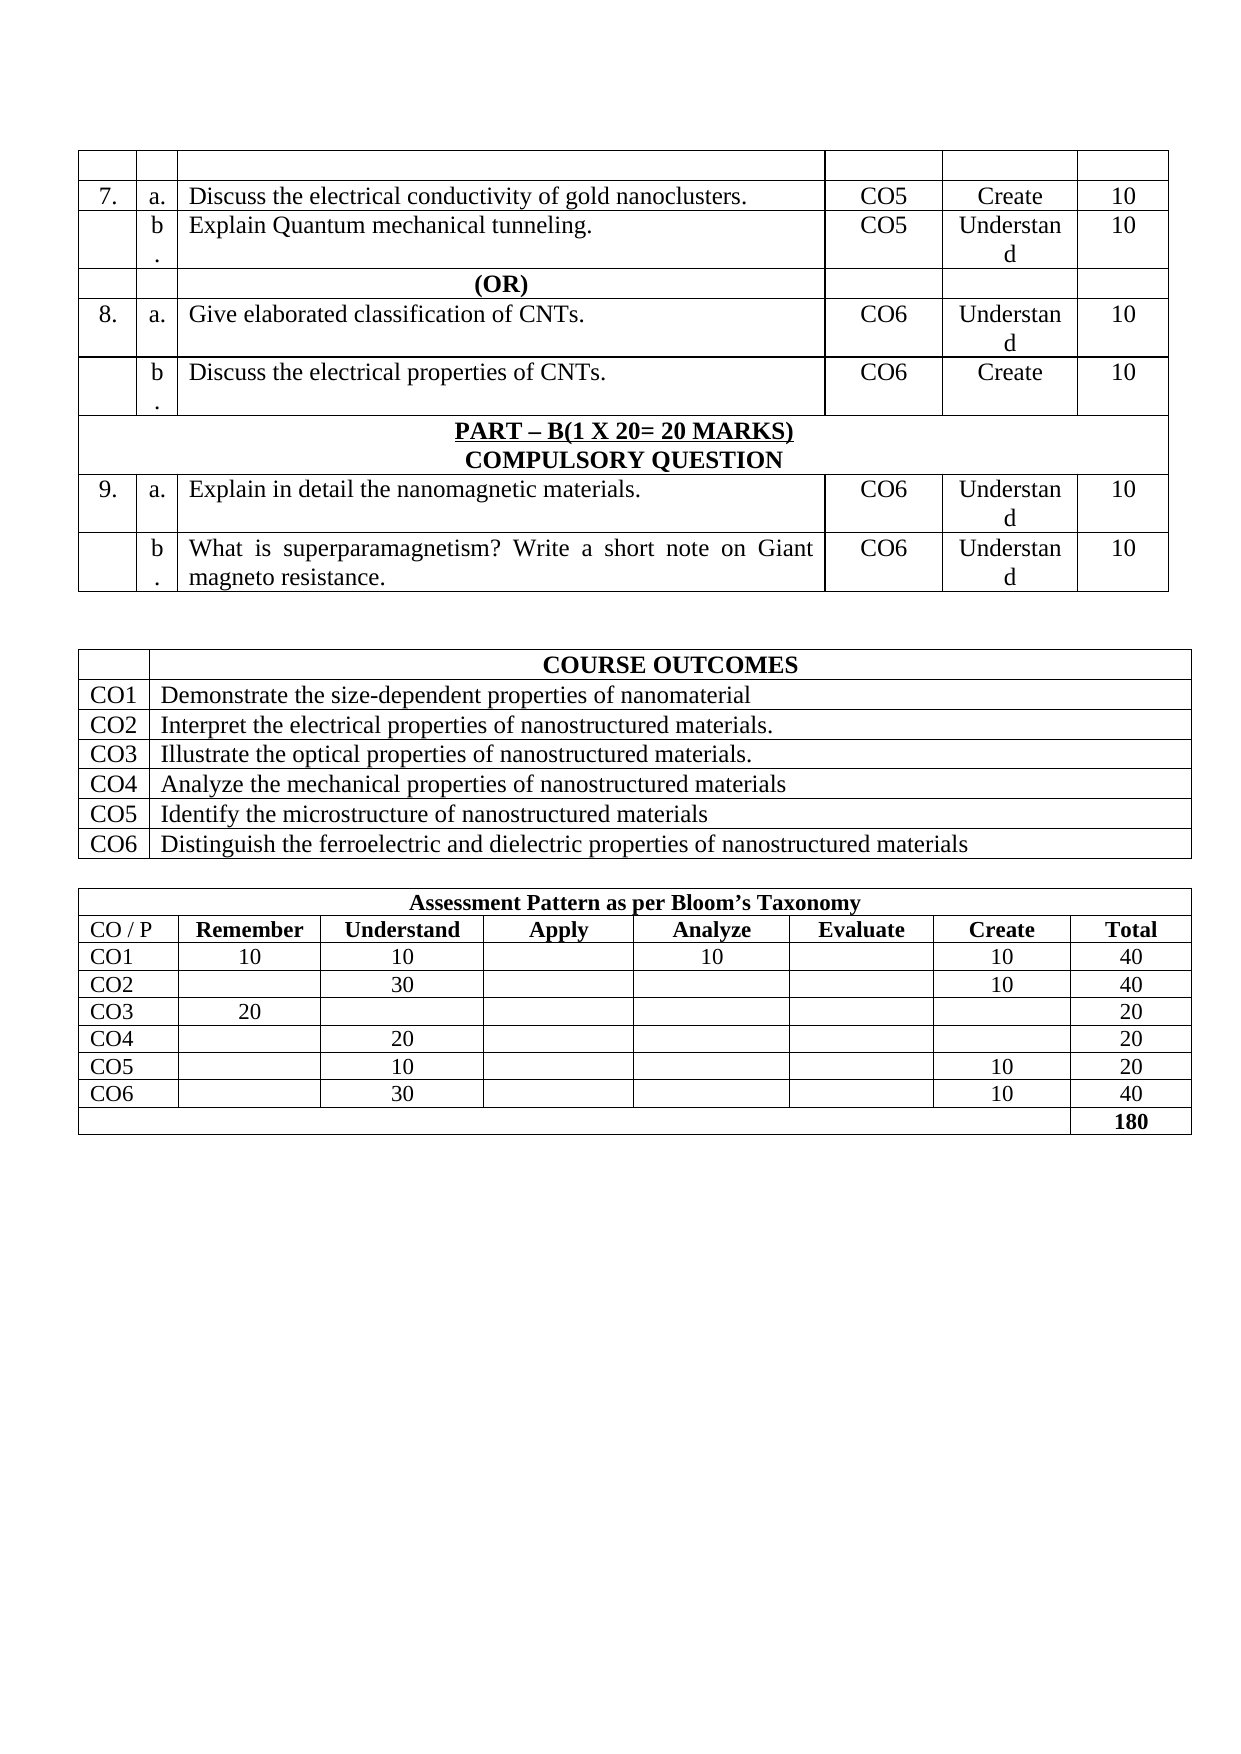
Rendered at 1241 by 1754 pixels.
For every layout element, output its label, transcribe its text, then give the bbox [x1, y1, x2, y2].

table_cell CO6 [826, 358, 942, 415]
table_cell 20 [1071, 998, 1191, 1024]
table_cell CO6 [826, 475, 942, 532]
table_cell [790, 943, 933, 970]
table_cell (OR) [178, 269, 824, 298]
table_cell [790, 1026, 933, 1052]
table_cell 40 [1071, 943, 1191, 970]
table_cell [790, 998, 933, 1024]
table_cell [484, 1080, 633, 1107]
table_cell Analyze [634, 916, 789, 942]
table_cell Understand [943, 299, 1077, 356]
table_cell [321, 998, 483, 1024]
table_cell [790, 1053, 933, 1079]
table_cell Illustrate the optical properties of nanostructured materials. [150, 740, 1191, 768]
table_cell Create [943, 358, 1077, 415]
table_cell [634, 971, 789, 997]
table_cell Understand [321, 916, 483, 942]
table_cell [484, 998, 633, 1024]
table_cell [178, 151, 824, 180]
table_cell 10 [634, 943, 789, 970]
table_cell CO5 [826, 181, 942, 209]
table_cell Discuss the electrical properties of CNTs. [178, 358, 824, 415]
table_cell 10 [321, 1053, 483, 1079]
table_cell a. [137, 299, 177, 356]
table_cell Interpret the electrical properties of nanostructured materials. [150, 710, 1191, 738]
table_cell Explain Quantum mechanical tunneling. [178, 211, 824, 268]
table_cell [790, 971, 933, 997]
table_cell [137, 269, 177, 298]
table_cell CO6 [826, 299, 942, 356]
table_cell CO1 [79, 680, 149, 709]
table_cell Identify the microstructure of nanostructured materials [150, 799, 1191, 828]
table_cell What is superparamagnetism? Write a short note on Giant magneto resistance. [178, 533, 824, 591]
table_cell 30 [321, 1080, 483, 1107]
table_cell 180 [1071, 1108, 1191, 1134]
table_cell 10 [1078, 475, 1168, 532]
table_cell Discuss the electrical conductivity of gold nanoclusters. [178, 181, 824, 209]
table_cell [137, 151, 177, 180]
table_cell CO3 [79, 740, 149, 768]
table_cell 7. [79, 181, 136, 209]
table_cell [826, 269, 942, 298]
table_cell [634, 1080, 789, 1107]
table_cell [934, 1026, 1070, 1052]
table_cell Understand [943, 211, 1077, 268]
table_cell 10 [934, 1080, 1070, 1107]
table_cell CO6 [826, 533, 942, 591]
table_cell [179, 1080, 320, 1107]
table_cell a. [137, 181, 177, 209]
table_cell 10 [1078, 533, 1168, 591]
table_cell 10 [934, 1053, 1070, 1079]
table_cell Explain in detail the nanomagnetic materials. [178, 475, 824, 532]
table_cell CO / P [79, 916, 178, 942]
table_cell [634, 998, 789, 1024]
table_cell [634, 1053, 789, 1079]
table_cell [943, 269, 1077, 298]
table_cell b. [137, 211, 177, 268]
table_cell [484, 1053, 633, 1079]
table_cell 10 [1078, 211, 1168, 268]
table_cell Apply [484, 916, 633, 942]
table_cell Create [943, 181, 1077, 209]
table_header Assessment Pattern as per Bloom’s Taxonomy [79, 889, 1191, 915]
table_header COURSE OUTCOMES [150, 650, 1191, 679]
table_cell 10 [179, 943, 320, 970]
table_cell 20 [321, 1026, 483, 1052]
table_cell [179, 971, 320, 997]
table_header [79, 650, 149, 679]
table_cell [484, 971, 633, 997]
table_cell [934, 998, 1070, 1024]
table_cell 20 [1071, 1026, 1191, 1052]
table_cell Total [1071, 916, 1191, 942]
table_cell 10 [1078, 358, 1168, 415]
table_cell Evaluate [790, 916, 933, 942]
table_cell [79, 1108, 1070, 1134]
table_cell [79, 151, 136, 180]
table_cell Understand [943, 475, 1077, 532]
table_cell b. [137, 533, 177, 591]
table_cell b. [137, 358, 177, 415]
table_cell 10 [1078, 299, 1168, 356]
table_cell CO4 [79, 769, 149, 798]
table_cell Give elaborated classification of CNTs. [178, 299, 824, 356]
table_cell [179, 1053, 320, 1079]
table_cell CO2 [79, 710, 149, 738]
table_cell [943, 151, 1077, 180]
table_cell CO2 [79, 971, 178, 997]
table_cell CO3 [79, 998, 178, 1024]
table_cell Distinguish the ferroelectric and dielectric properties of nanostructured materials [150, 829, 1191, 858]
table_cell Create [934, 916, 1070, 942]
table_cell [79, 269, 136, 298]
table_cell [484, 943, 633, 970]
table_cell Remember [179, 916, 320, 942]
table_cell 8. [79, 299, 136, 356]
table_cell 20 [1071, 1053, 1191, 1079]
table_cell [79, 358, 136, 415]
table_cell [1078, 151, 1168, 180]
table_cell Demonstrate the size-dependent properties of nanomaterial [150, 680, 1191, 709]
table_cell 20 [179, 998, 320, 1024]
table_cell Analyze the mechanical properties of nanostructured materials [150, 769, 1191, 798]
table_cell CO5 [79, 799, 149, 828]
table_cell [826, 151, 942, 180]
table_cell Understand [943, 533, 1077, 591]
table_cell a. [137, 475, 177, 532]
table_cell 10 [934, 943, 1070, 970]
table_cell CO1 [79, 943, 178, 970]
table_cell [79, 533, 136, 591]
table_cell [1078, 269, 1168, 298]
table_cell 30 [321, 971, 483, 997]
table_cell 10 [1078, 181, 1168, 209]
table_cell 10 [321, 943, 483, 970]
table_cell PART – B(1 X 20= 20 MARKS) COMPULSORY QUESTION [79, 416, 1168, 473]
table_cell [790, 1080, 933, 1107]
table_cell 10 [934, 971, 1070, 997]
table_cell 40 [1071, 971, 1191, 997]
table_cell CO4 [79, 1026, 178, 1052]
table_cell [634, 1026, 789, 1052]
table_cell CO6 [79, 1080, 178, 1107]
table_cell CO6 [79, 829, 149, 858]
table_cell [484, 1026, 633, 1052]
table_cell [79, 211, 136, 268]
table_cell 9. [79, 475, 136, 532]
table_cell 40 [1071, 1080, 1191, 1107]
table_cell [179, 1026, 320, 1052]
table_cell CO5 [826, 211, 942, 268]
table_cell CO5 [79, 1053, 178, 1079]
